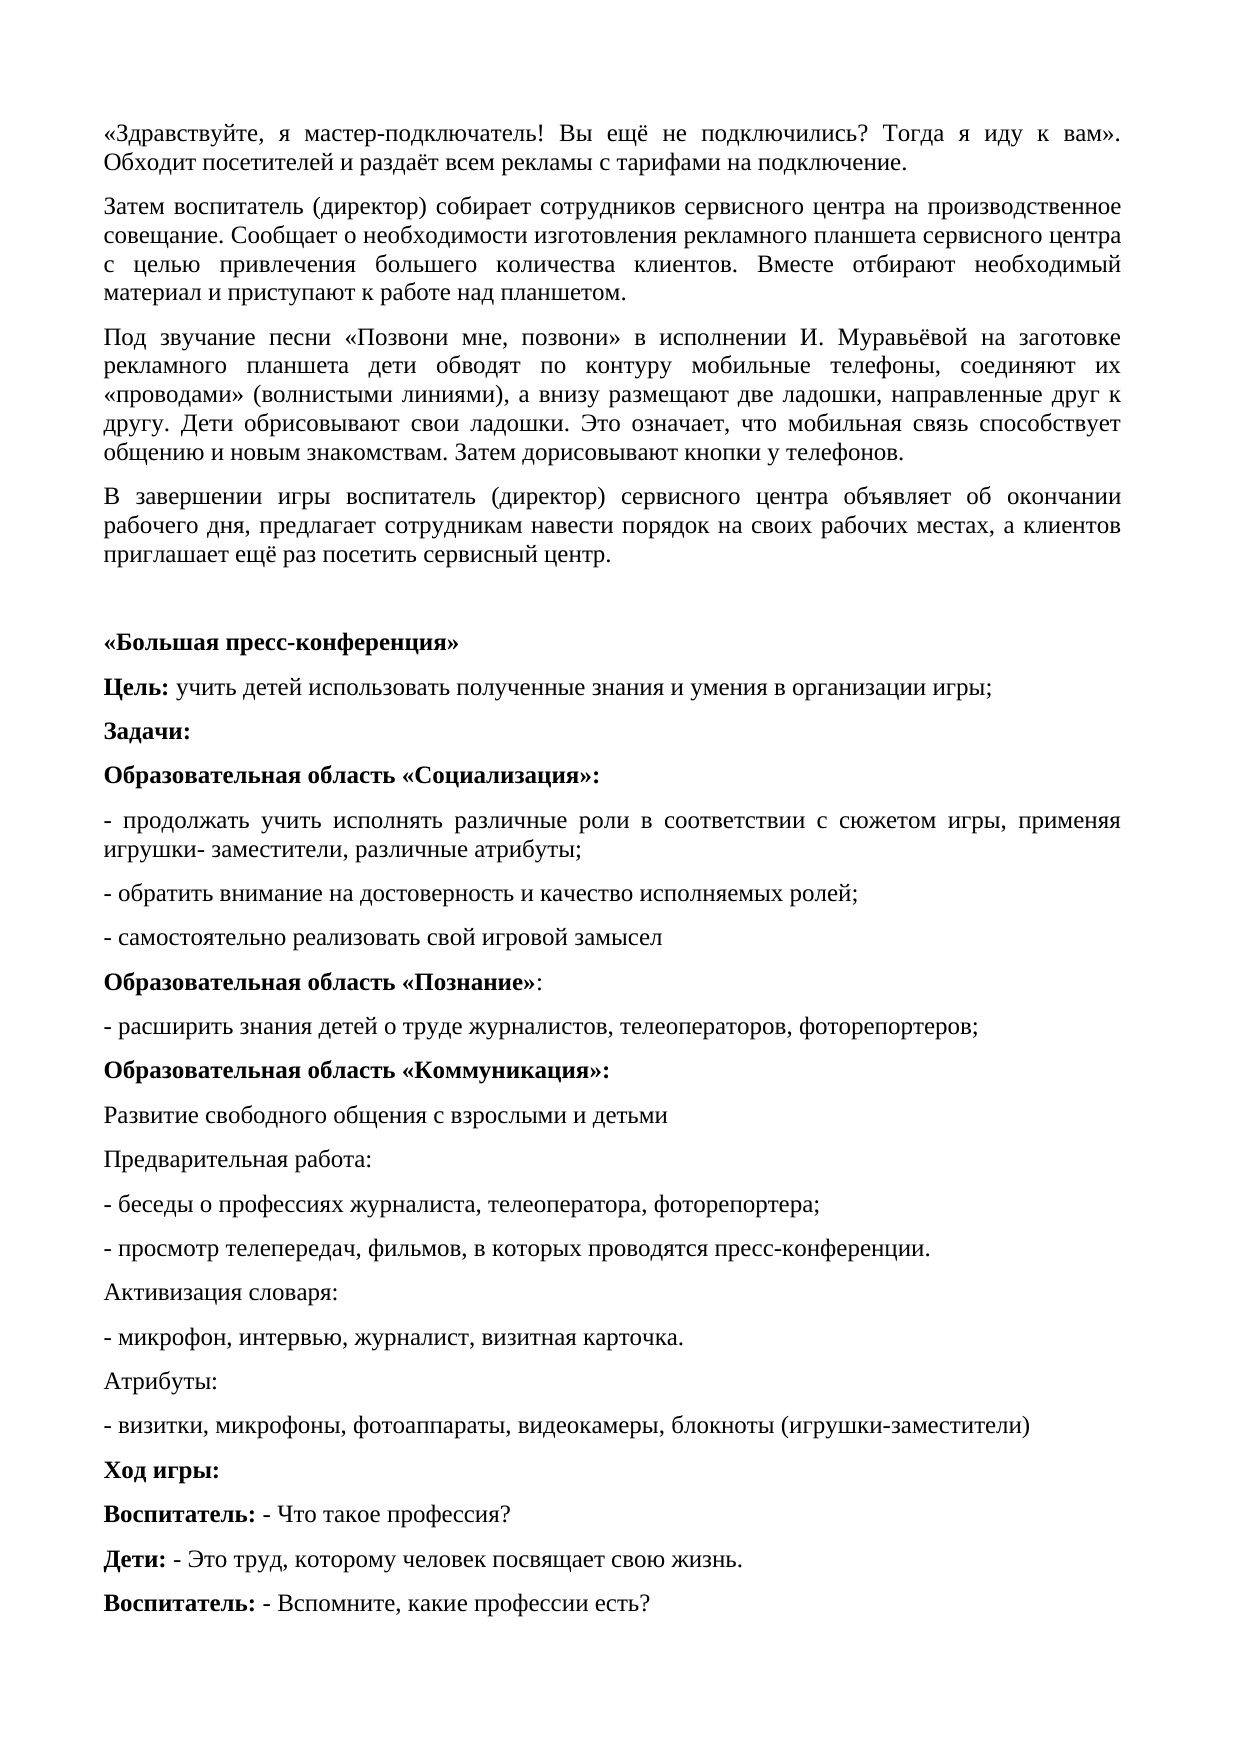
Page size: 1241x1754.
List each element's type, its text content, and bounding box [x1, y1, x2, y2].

text Развитие свободного общения с взрослыми и детьми [103, 1100, 1122, 1129]
text Атрибуты: [103, 1366, 1122, 1395]
text Активизация словаря: [103, 1277, 1122, 1306]
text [103, 118, 1122, 176]
text Ход игры: [103, 1455, 1122, 1484]
text - беседы о профессиях журналиста, телеоператора, фоторепортера; [103, 1189, 1122, 1217]
text - обратить внимание на достоверность и качество исполняемых ролей; [103, 878, 1122, 907]
text - расширить знания детей о труде журналистов, телеоператоров, фоторепортеров; [103, 1011, 1122, 1040]
text Образовательная область «Социализация»: [103, 761, 1122, 789]
text Задачи: [103, 716, 1122, 745]
text - визитки, микрофоны, фотоаппараты, видеокамеры, блокноты (игрушки-заместители) [103, 1411, 1122, 1439]
text Под звучание песни «Позвони мне, позвони» в исполнении И. Муравьёвой на заготовке рекламного планшета дети обводят по контуру мобильные телефоны, соединяют их «проводами» (волнистыми линиями), а внизу размещают две ладошки, направленные друг к другу. Дети обрисовывают свои ладошки. Это означает, что мобильная связь способствует общению и новым знакомствам. Затем дорисовывают кнопки у телефонов. [103, 322, 1122, 466]
text В завершении игры воспитатель (директор) сервисного центра объявляет об окончании рабочего дня, предлагает сотрудникам навести порядок на своих рабочих местах, а клиентов приглашает ещё раз посетить сервисный центр. [103, 481, 1122, 567]
text «Большая пресс-конференция» [103, 627, 1122, 656]
text Цель: учить детей использовать полученные знания и умения в организации игры; [103, 672, 1122, 701]
text Предварительная работа: [103, 1144, 1122, 1173]
text - самостоятельно реализовать свой игровой замысел [103, 922, 1122, 951]
text - просмотр телепередач, фильмов, в которых проводятся пресс-конференции. [103, 1233, 1122, 1262]
text Образовательная область «Познание»: [103, 967, 1122, 996]
text Воспитатель: - Вспомните, какие профессии есть? [103, 1588, 1122, 1617]
text Воспитатель: - Что такое профессия? [103, 1499, 1122, 1528]
text - продолжать учить исполнять различные роли в соответствии с сюжетом игры, применяя игрушки- заместители, различные атрибуты; [103, 805, 1122, 862]
text Дети: - Это труд, которому человек посвящает свою жизнь. [103, 1544, 1122, 1572]
text - микрофон, интервью, журналист, визитная карточка. [103, 1322, 1122, 1351]
text Образовательная область «Коммуникация»: [103, 1056, 1122, 1084]
text Затем воспитатель (директор) собирает сотрудников сервисного центра на производственное совещание. Сообщает о необходимости изготовления рекламного планшета сервисного центра с целью привлечения большего количества клиентов. Вместе отбирают необходимый материал и приступают к работе над планшетом. [103, 191, 1122, 306]
